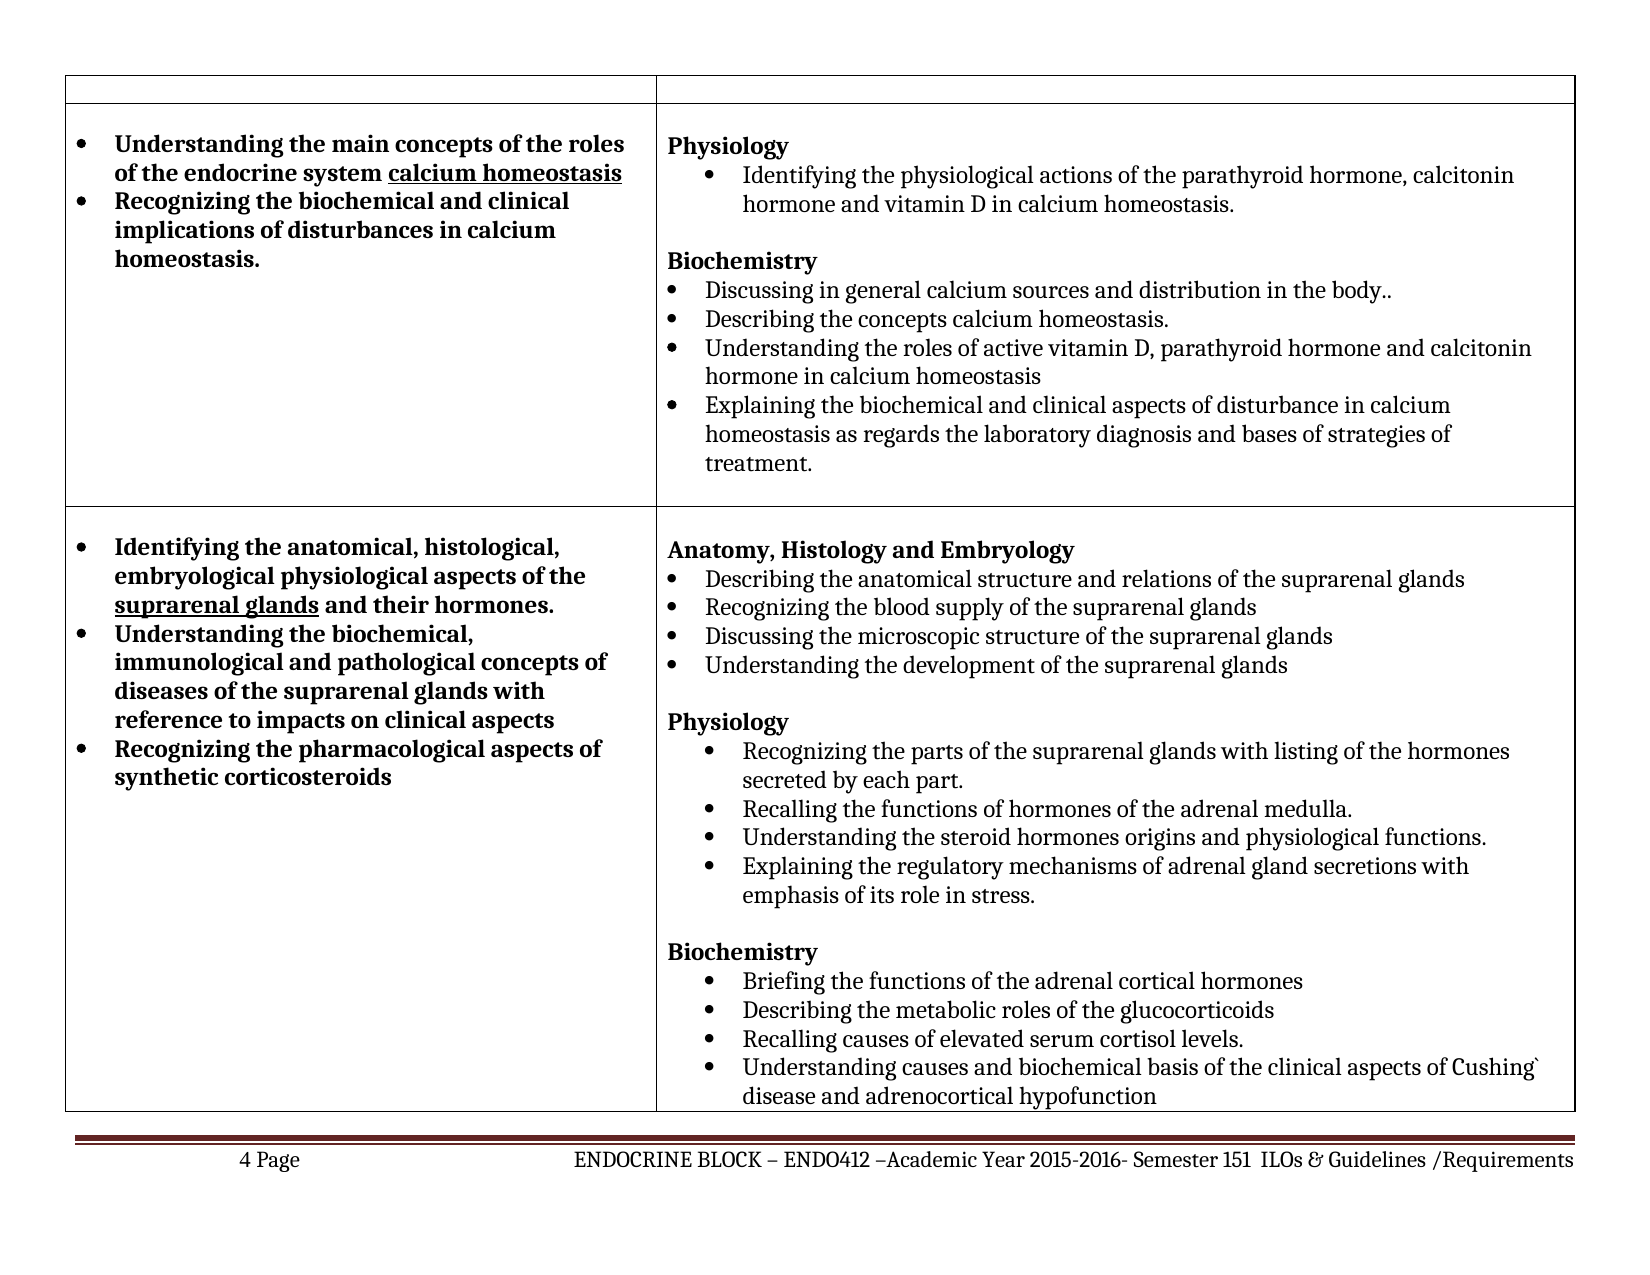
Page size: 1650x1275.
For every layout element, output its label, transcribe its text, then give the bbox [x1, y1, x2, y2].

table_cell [66, 507, 656, 1111]
table_cell Physiology Identifying the physiological actions of the parathyroid hormone, calcitonin hormone and vitamin D in calcium homeostasis. Biochemistry Discussing in general calcium sources and distribution in the body.. Describing the concepts calcium homeostasis. Understanding the roles of active vitamin D, parathyroid hormone and calcitonin hormone in calcium homeostasis Explaining the biochemical and clinical aspects of disturbance in calcium homeostasis as regards the laboratory diagnosis and bases of strategies of treatment. [657, 104, 1574, 506]
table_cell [66, 76, 656, 102]
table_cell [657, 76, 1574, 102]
table_cell Understanding the main concepts of the roles of the endocrine system calcium homeostasis Recognizing the biochemical and clinical implications of disturbances in calcium homeostasis. [66, 104, 656, 506]
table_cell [657, 507, 1574, 1111]
